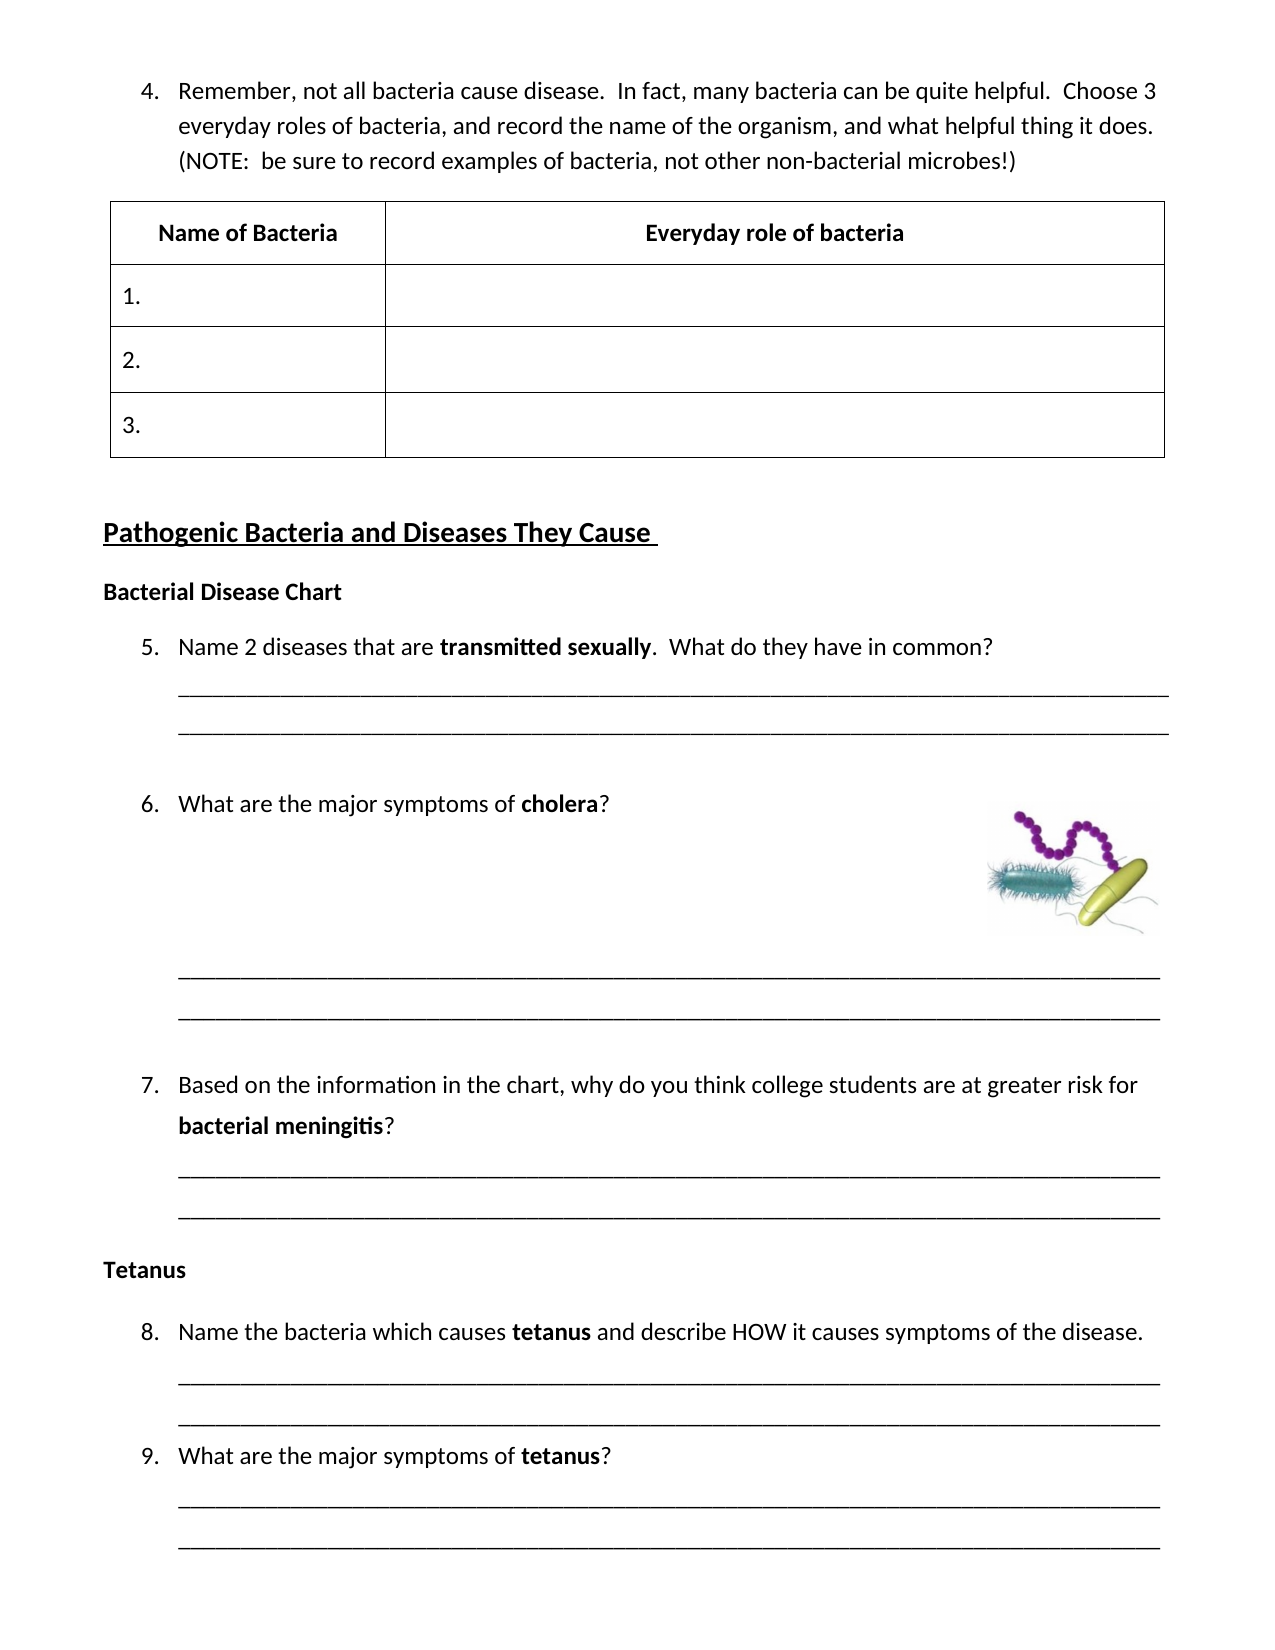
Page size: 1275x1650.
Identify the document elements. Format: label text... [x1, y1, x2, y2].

table_cell 3. [111, 393, 385, 457]
table_cell 1. [111, 265, 385, 326]
list What are the major symptoms of cholera? ______________________________________________________________________________________________________________________________________________________________ [141, 789, 1172, 1023]
list Remember, not all bacteria cause disease. In fact, many bacteria can be quite helpful. Choose 3 everyday roles of bacteria, and record the name of the organism, and what helpful thing it does. (NOTE: be sure to record examples of bacteria, not other non-bacterial microbes!) [141, 75, 1172, 176]
list Based on the information in the chart, why do you think college students are at greater risk for bacterial meningitis? _______________________________________________________________________________ _______________________________________________________________________________ [141, 1069, 1172, 1223]
table_cell [386, 327, 1164, 392]
text Pathogenic Bacteria and Diseases They Cause [103, 514, 1172, 549]
list What are the major symptoms of tetanus? ______________________________________________________________________________________________________________________________________________________________ [141, 1440, 1172, 1553]
table_header Everyday role of bacteria [386, 202, 1164, 263]
table_cell [386, 393, 1164, 457]
list Name 2 diseases that are transmitted sexually. What do they have in common? ______________________________________________________________________________________________________________________________________________________________________________ [141, 632, 1172, 738]
table_header Name of Bacteria [111, 202, 385, 263]
text Tetanus [103, 1254, 1172, 1285]
table_cell [386, 265, 1164, 326]
list _______________________________________________________________________________ [178, 1399, 1172, 1429]
list Name the bacteria which causes tetanus and describe HOW it causes symptoms of the disease. _______________________________________________________________________________ [141, 1317, 1172, 1388]
table_cell 2. [111, 327, 385, 392]
text Bacterial Disease Chart [103, 576, 1172, 606]
